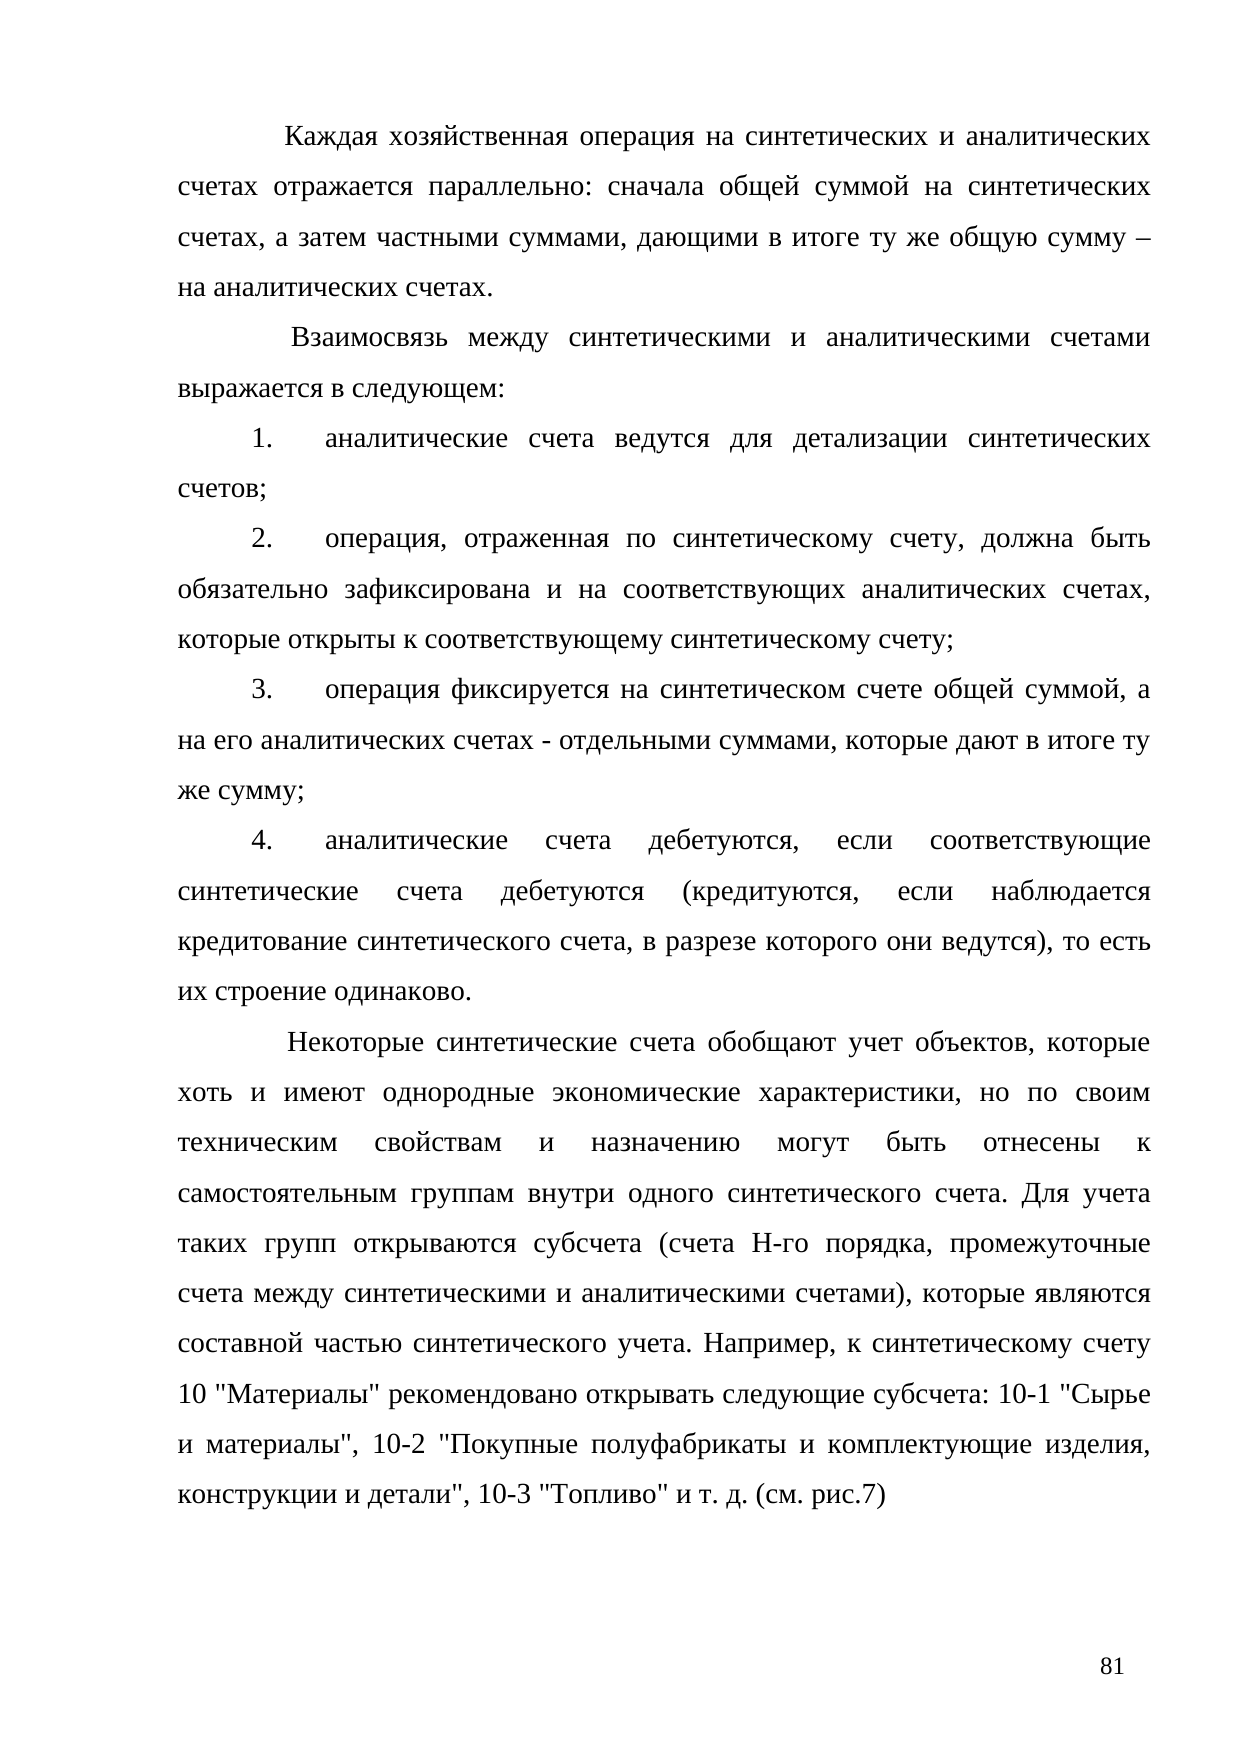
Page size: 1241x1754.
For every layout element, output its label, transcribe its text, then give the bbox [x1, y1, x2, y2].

text Взаимосвязь между синтетическими и аналитическими счетами выражается в следующем: [177, 319, 1152, 403]
list операция, отраженная по синтетическому счету, должна быть обязательно зафиксирована и на соответствующих аналитических счетах, которые открыты к соответствующему синтетическому счету; [177, 521, 1152, 655]
list аналитические счета ведутся для детализации синтетических счетов; [177, 420, 1152, 504]
text Каждая хозяйственная операция на синтетических и аналитических счетах отражается параллельно: сначала общей суммой на синтетических счетах, а затем частными суммами, дающими в итоге ту же общую сумму – на аналитических счетах. [177, 118, 1152, 303]
list операция фиксируется на синтетическом счете общей суммой, а на его аналитических счетах - отдельными суммами, которые дают в итоге ту же сумму; [177, 672, 1152, 806]
text Некоторые синтетические счета обобщают учет объектов, которые хоть и имеют однородные экономические характеристики, но по своим техническим свойствам и назначению могут быть отнесены к самостоятельным группам внутри одного синтетического счета. Для учета таких групп открываются субсчета (счета Н-го порядка, промежуточные счета между синтетическими и аналитическими счетами), которые являются составной частью синтетического учета. Например, к синтетическому счету 10 "Материалы" рекомендовано открывать следующие субсчета: 10-1 "Сырье и материалы", 10-2 "Покупные полуфабрикаты и комплектующие изделия, конструкции и детали", 10-3 "Топливо" и т. д. (см. рис.7) [177, 1024, 1152, 1510]
list аналитические счета дебетуются, если соответствующие синтетические счета дебетуются (кредитуются, если наблюдается кредитование синтетического счета, в разрезе которого они ведутся), то есть их строение одинаково. [177, 822, 1152, 1007]
